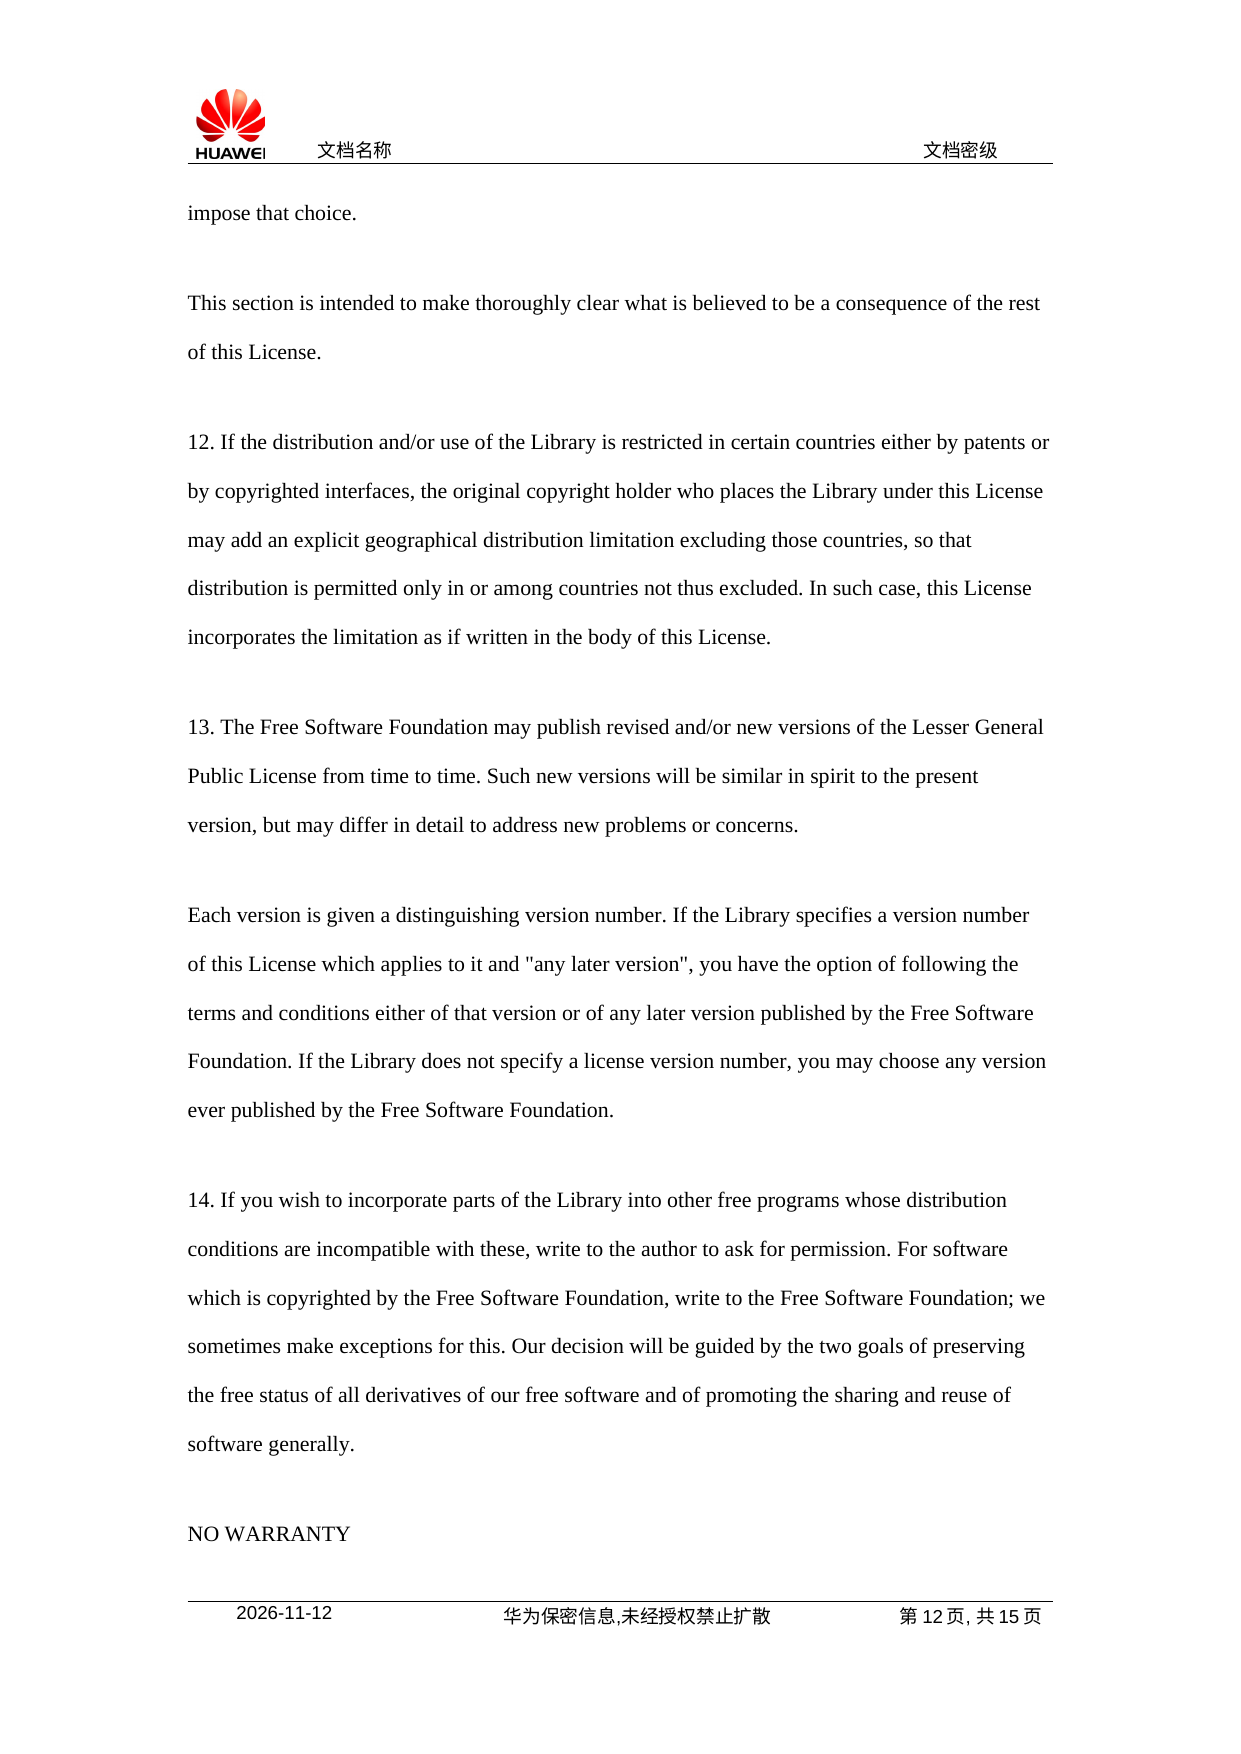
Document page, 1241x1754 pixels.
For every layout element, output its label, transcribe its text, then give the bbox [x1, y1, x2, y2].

text This section is intended to make thoroughly clear what is believed to be a consequence of the rest of this License. [187, 286, 1053, 368]
text 12. If the distribution and/or use of the Library is restricted in certain countries either by patents or by copyrighted interfaces, the original copyright holder who places the Library under this License may add an explicit geographical distribution limitation excluding those countries, so that distribution is permitted only in or among countries not thus excluded. In such case, this License incorporates the limitation as if written in the body of this License. [187, 425, 1053, 653]
picture [196, 89, 265, 159]
text Each version is given a distinguishing version number. If the Library specifies a version number of this License which applies to it and "any later version", you have the option of following the terms and conditions either of that version or of any later version published by the Free Software Foundation. If the Library does not specify a license version number, you may choose any version ever published by the Free Software Foundation. [187, 898, 1053, 1126]
text NO WARRANTY [187, 1517, 1053, 1550]
text 14. If you wish to incorporate parts of the Library into other free programs whose distribution conditions are incompatible with these, write to the author to ask for permission. For software which is copyrighted by the Free Software Foundation, write to the Free Software Foundation; we sometimes make exceptions for this. Our decision will be guided by the two goals of preserving the free status of all derivatives of our free software and of promoting the sharing and reuse of software generally. [187, 1183, 1053, 1460]
text 13. The Free Software Foundation may publish revised and/or new versions of the Lesser General Public License from time to time. Such new versions will be similar in spirit to the present version, but may differ in detail to address new problems or concerns. [187, 711, 1053, 841]
